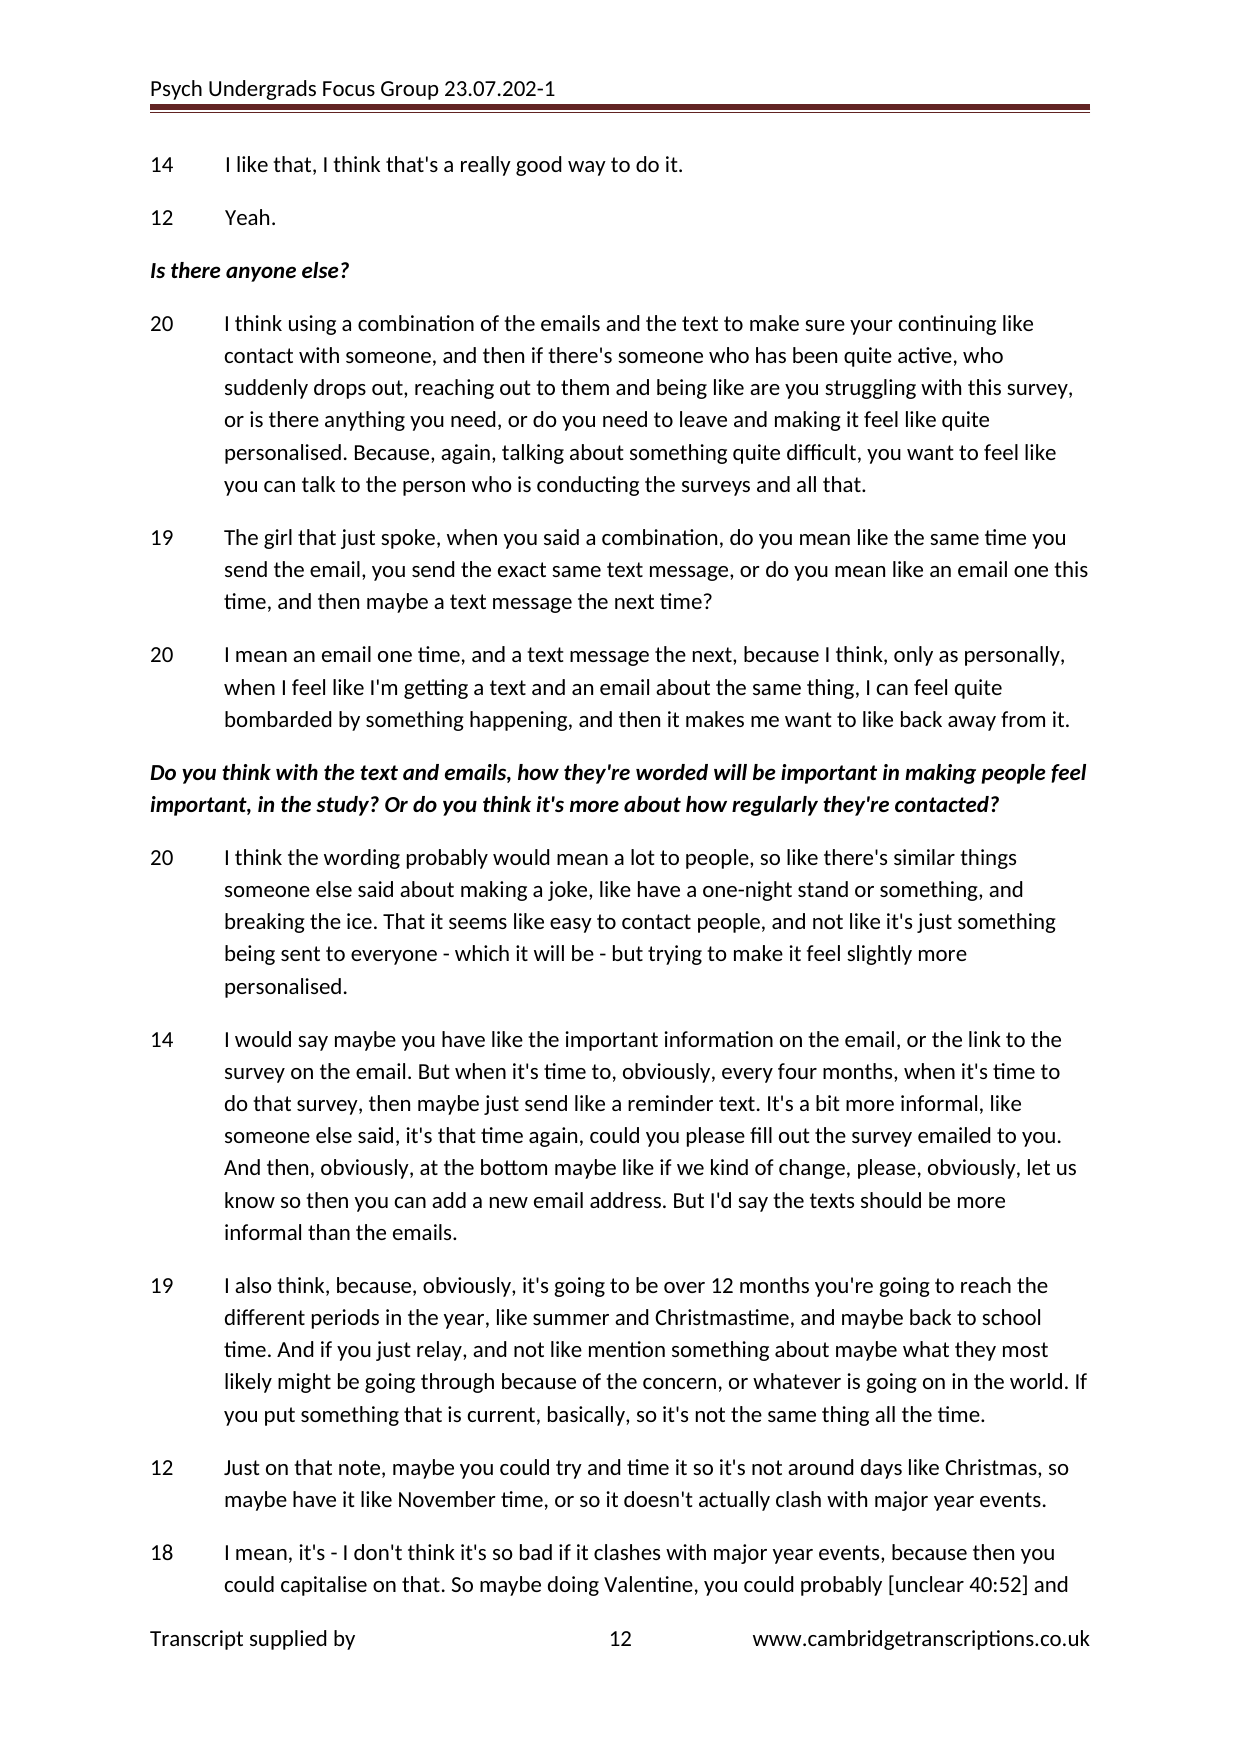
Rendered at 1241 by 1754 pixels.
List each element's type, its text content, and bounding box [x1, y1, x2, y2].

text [150, 1538, 1090, 1598]
text 20 I think using a combination of the emails and the text to make sure your continuing like contact with someone, and then if there's someone who has been quite active, who suddenly drops out, reaching out to them and being like are you struggling with this survey, or is there anything you need, or do you need to leave and making it feel like quite personalised. Because, again, talking about something quite difficult, you want to feel like you can talk to the person who is conducting the surveys and all that. [150, 309, 1090, 498]
text 19 I also think, because, obviously, it's going to be over 12 months you're going to reach the different periods in the year, like summer and Christmastime, and maybe back to school time. And if you just relay, and not like mention something about maybe what they most likely might be going through because of the concern, or whatever is going on in the world. If you put something that is current, basically, so it's not the same thing all the time. [150, 1271, 1090, 1428]
text 12 Just on that note, maybe you could try and time it so it's not around days like Christmas, so maybe have it like November time, or so it doesn't actually clash with major year events. [150, 1453, 1090, 1513]
text 20 I mean an email one time, and a text message the next, because I think, only as personally, when I feel like I'm getting a text and an email about the same thing, I can feel quite bombarded by something happening, and then it makes me want to like back away from it. [150, 640, 1090, 733]
text 12 Yeah. [150, 203, 1090, 231]
text 14 I would say maybe you have like the important information on the email, or the link to the survey on the email. But when it's time to, obviously, every four months, when it's time to do that survey, then maybe just send like a reminder text. It's a bit more informal, like someone else said, it's that time again, could you please fill out the survey emailed to you. And then, obviously, at the bottom maybe like if we kind of change, please, obviously, let us know so then you can add a new email address. But I'd say the texts should be more informal than the emails. [150, 1025, 1090, 1246]
text 14 I like that, I think that's a really good way to do it. [150, 150, 1090, 178]
text Is there anyone else? [150, 256, 1090, 284]
text 19 The girl that just spoke, when you said a combination, do you mean like the same time you send the email, you send the exact same text message, or do you mean like an email one this time, and then maybe a text message the next time? [150, 523, 1090, 615]
text 20 I think the wording probably would mean a lot to people, so like there's similar things someone else said about making a joke, like have a one-night stand or something, and breaking the ice. That it seems like easy to contact people, and not like it's just something being sent to everyone - which it will be - but trying to make it feel slightly more personalised. [150, 843, 1090, 1000]
text Do you think with the text and emails, how they're worded will be important in making people feel important, in the study? Or do you think it's more about how regularly they're contacted? [150, 758, 1090, 818]
